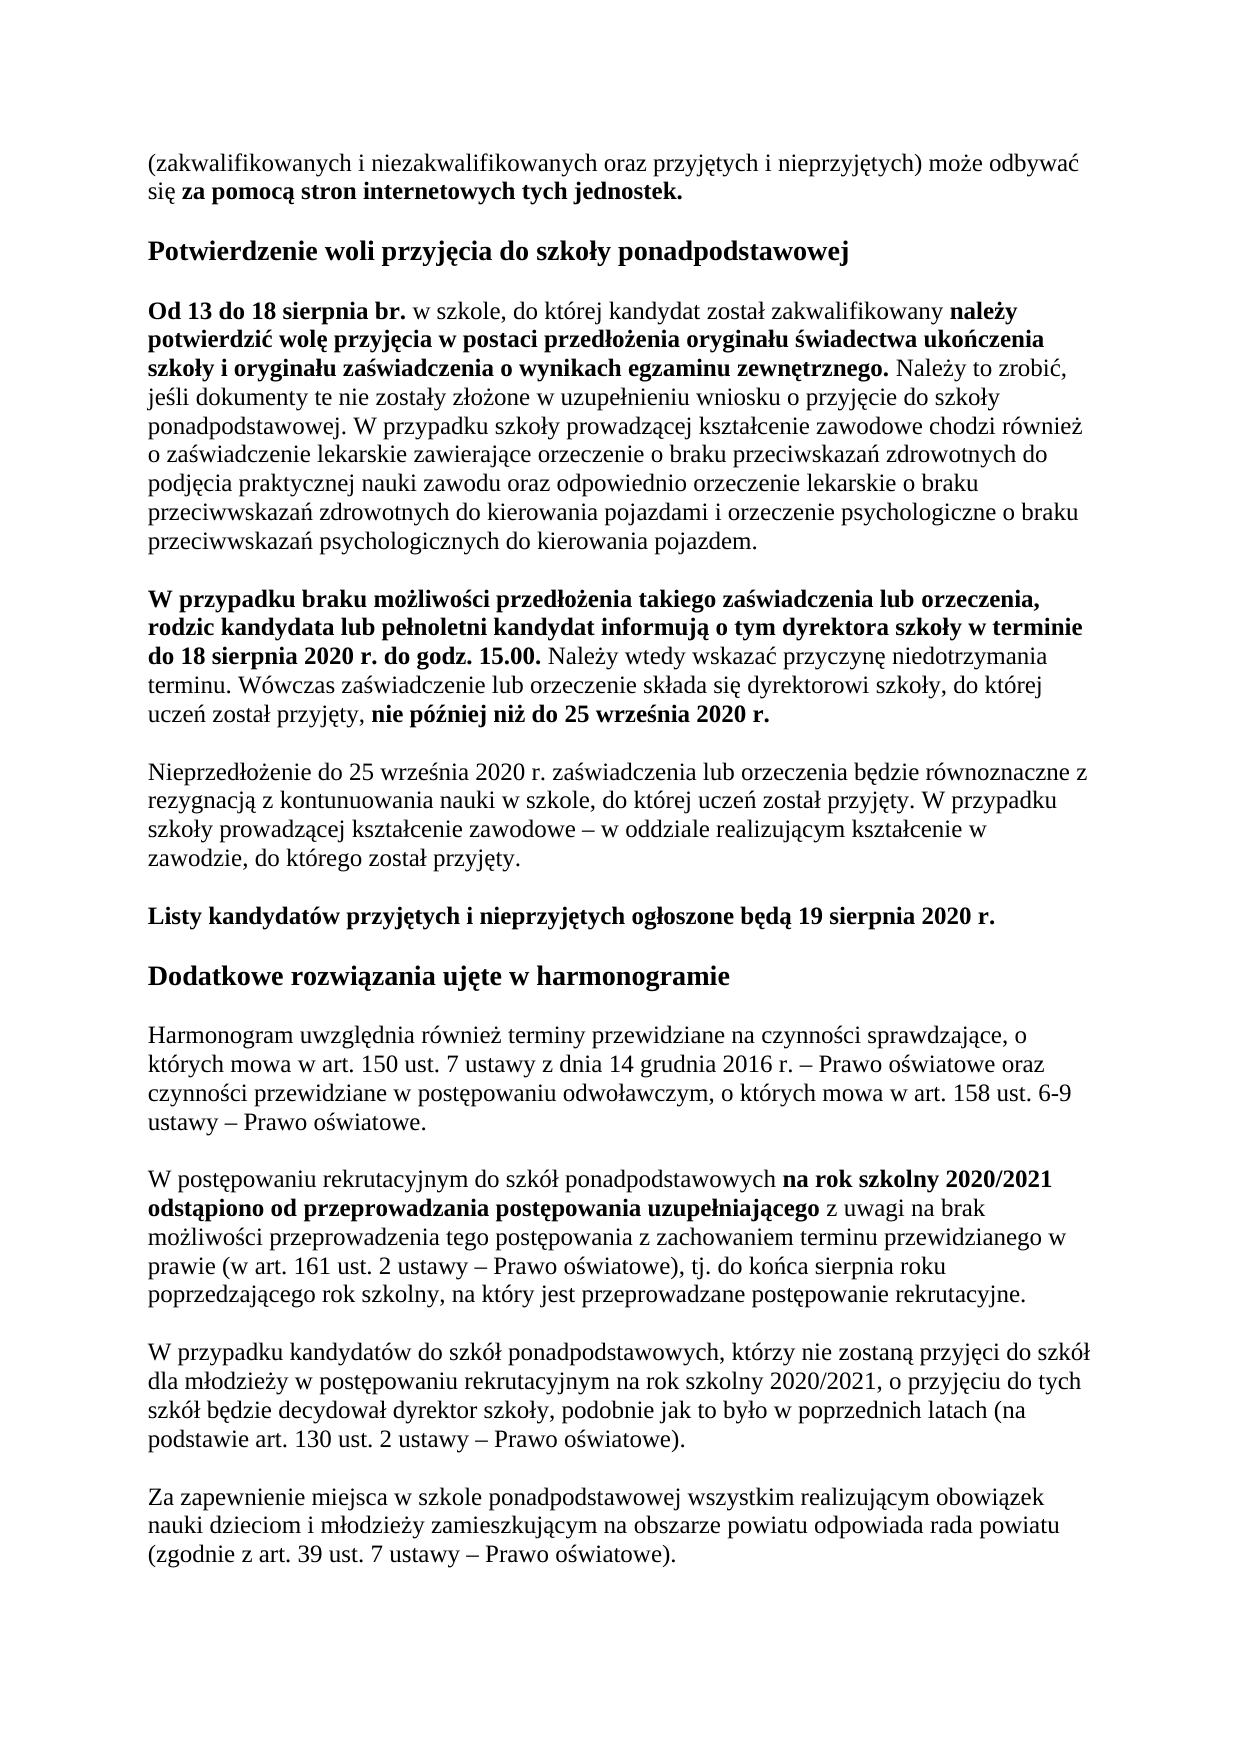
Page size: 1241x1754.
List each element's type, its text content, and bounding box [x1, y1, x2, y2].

text Listy kandydatów przyjętych i nieprzyjętych ogłoszone będą 19 sierpnia 2020 r. [148, 901, 1093, 929]
text W postępowaniu rekrutacyjnym do szkół ponadpodstawowych na rok szkolny 2020/2021 odstąpiono od przeprowadzania postępowania uzupełniającego z uwagi na brak możliwości przeprowadzenia tego postępowania z zachowaniem terminu przewidzianego w prawie (w art. 161 ust. 2 ustawy – Prawo oświatowe), tj. do końca sierpnia roku poprzedzającego rok szkolny, na który jest przeprowadzane postępowanie rekrutacyjne. [148, 1164, 1093, 1308]
text Od 13 do 18 sierpnia br. w szkole, do której kandydat został zakwalifikowany należy potwierdzić wolę przyjęcia w postaci przedłożenia oryginału świadectwa ukończenia szkoły i oryginału zaświadczenia o wynikach egzaminu zewnętrznego. Należy to zrobić, jeśli dokumenty te nie zostały złożone w uzupełnieniu wniosku o przyjęcie do szkoły ponadpodstawowej. W przypadku szkoły prowadzącej kształcenie zawodowe chodzi również o zaświadczenie lekarskie zawierające orzeczenie o braku przeciwskazań zdrowotnych do podjęcia praktycznej nauki zawodu oraz odpowiednio orzeczenie lekarskie o braku przeciwwskazań zdrowotnych do kierowania pojazdami i orzeczenie psychologiczne o braku przeciwwskazań psychologicznych do kierowania pojazdem. [148, 296, 1093, 554]
text Za zapewnienie miejsca w szkole ponadpodstawowej wszystkim realizującym obowiązek nauki dzieciom i młodzieży zamieszkującym na obszarze powiatu odpowiada rada powiatu (zgodnie z art. 39 ust. 7 ustawy – Prawo oświatowe). [148, 1482, 1093, 1568]
text Potwierdzenie woli przyjęcia do szkoły ponadpodstawowej [148, 234, 1093, 267]
text Harmonogram uwzględnia również terminy przewidziane na czynności sprawdzające, o których mowa w art. 150 ust. 7 ustawy z dnia 14 grudnia 2016 r. – Prawo oświatowe oraz czynności przewidziane w postępowaniu odwoławczym, o których mowa w art. 158 ust. 6-9 ustawy – Prawo oświatowe. [148, 1020, 1093, 1135]
text W przypadku braku możliwości przedłożenia takiego zaświadczenia lub orzeczenia, rodzic kandydata lub pełnoletni kandydat informują o tym dyrektora szkoły w terminie do 18 sierpnia 2020 r. do godz. 15.00. Należy wtedy wskazać przyczynę niedotrzymania terminu. Wówczas zaświadczenie lub orzeczenie składa się dyrektorowi szkoły, do której uczeń został przyjęty, nie później niż do 25 września 2020 r. [148, 584, 1093, 727]
text Nieprzedłożenie do 25 września 2020 r. zaświadczenia lub orzeczenia będzie równoznaczne z rezygnacją z kontunuowania nauki w szkole, do której uczeń został przyjęty. W przypadku szkoły prowadzącej kształcenie zawodowe – w oddziale realizującym kształcenie w zawodzie, do którego został przyjęty. [148, 757, 1093, 872]
text Dodatkowe rozwiązania ujęte w harmonogramie [148, 959, 1093, 991]
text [148, 148, 1093, 205]
text W przypadku kandydatów do szkół ponadpodstawowych, którzy nie zostaną przyjęci do szkół dla młodzieży w postępowaniu rekrutacyjnym na rok szkolny 2020/2021, o przyjęciu do tych szkół będzie decydował dyrektor szkoły, podobnie jak to było w poprzednich latach (na podstawie art. 130 ust. 2 ustawy – Prawo oświatowe). [148, 1337, 1093, 1452]
